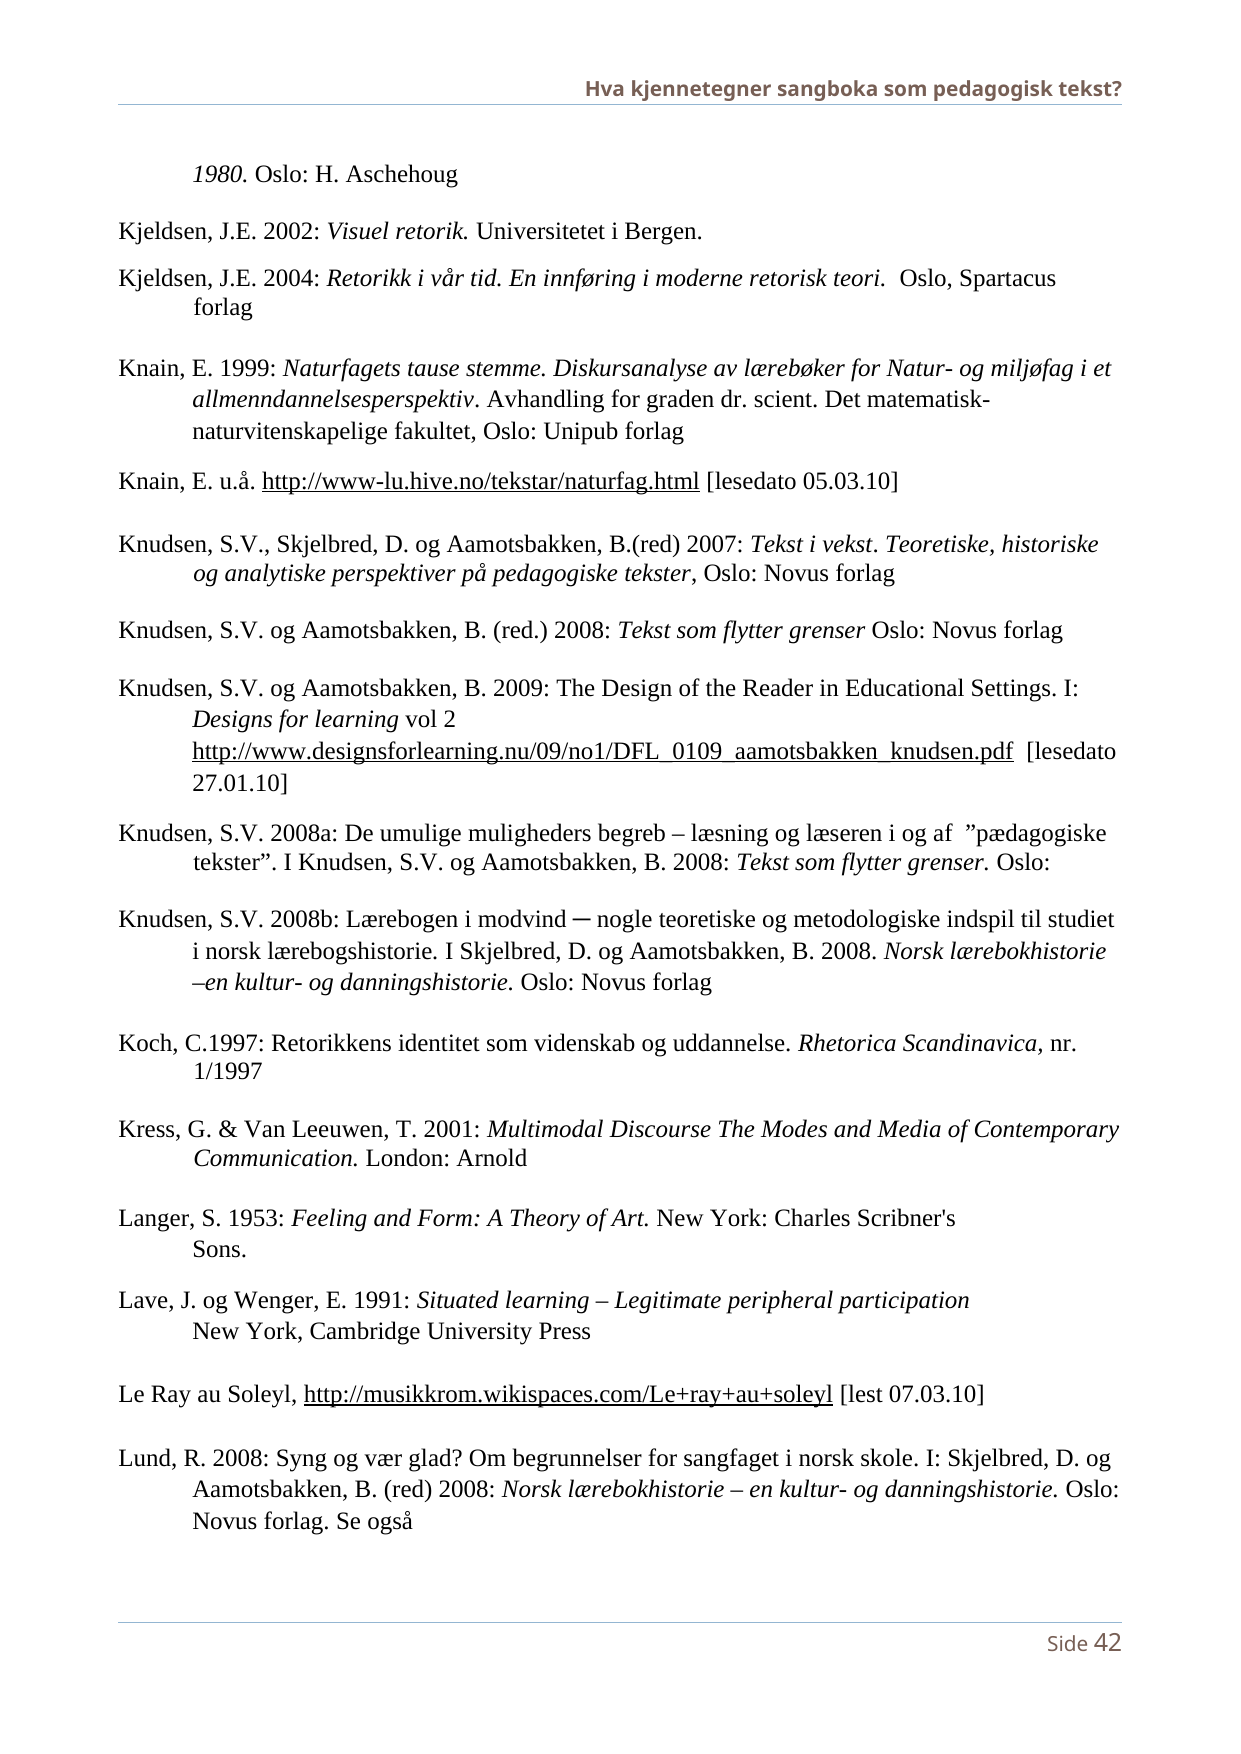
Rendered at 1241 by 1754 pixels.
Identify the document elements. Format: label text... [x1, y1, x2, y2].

text Le Ray au Soleyl, http://musikkrom.wikispaces.com/Le+ray+au+soleyl [lest 07.03.10] [118, 1379, 1122, 1408]
text Knain, E. u.å. http://www-lu.hive.no/tekstar/naturfag.html [lesedato 05.03.10] [118, 466, 1122, 495]
text Knudsen, S.V. og Aamotsbakken, B. 2009: The Design of the Reader in Educational Settings. I: [118, 673, 1122, 702]
text Knudsen, S.V. og Aamotsbakken, B. (red.) 2008: Tekst som flytter grenser Oslo: Novus forlag [118, 615, 1122, 644]
text Kress, G. & Van Leeuwen, T. 2001: Multimodal Discourse The Modes and Media of Contemporary Communication. London: Arnold [118, 1114, 1122, 1171]
text Kjeldsen, J.E. 2002: Visuel retorik. Universitetet i Bergen. [118, 216, 1122, 245]
text Sons. [192, 1234, 1122, 1263]
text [192, 1474, 1122, 1534]
text Knudsen, S.V., Skjelbred, D. og Aamotsbakken, B.(red) 2007: Tekst i vekst. Teoretiske, historiske og analytiske perspektiver på pedagogiske tekster, Oslo: Novus forlag [118, 529, 1122, 587]
text New York, Cambridge University Press [118, 1316, 1122, 1345]
text Kjeldsen, J.E. 2004: Retorikk i vår tid. En innføring i moderne retorisk teori. Oslo, Spartacus forlag [118, 263, 1122, 321]
text Lund, R. 2008: Syng og vær glad? Om begrunnelser for sangfaget i norsk skole. I: Skjelbred, D. og [118, 1443, 1122, 1471]
text Knudsen, S.V. 2008a: De umulige muligheders begreb – læsning og læseren i og af ”pædagogiske tekster”. I Knudsen, S.V. og Aamotsbakken, B. 2008: Tekst som flytter grenser. Oslo: [118, 818, 1122, 875]
text i norsk lærebogshistorie. I Skjelbred, D. og Aamotsbakken, B. 2008. Norsk lærebokhistorie –en kultur- og danningshistorie. Oslo: Novus forlag [192, 936, 1122, 996]
text 1980. Oslo: H. Aschehoug [118, 159, 1122, 188]
text Langer, S. 1953: Feeling and Form: A Theory of Art. New York: Charles Scribner's [118, 1203, 1122, 1232]
text Knain, E. 1999: Naturfagets tause stemme. Diskursanalyse av lærebøker for Natur- og miljøfag i et [118, 353, 1122, 381]
text Designs for learning vol 2 http://www.designsforlearning.nu/09/no1/DFL_0109_aamotsbakken_knudsen.pdf [lesedato 27.01.10] [192, 704, 1122, 796]
text Lave, J. og Wenger, E. 1991: Situated learning – Legitimate peripheral participation [118, 1285, 1122, 1313]
text allmenndannelsesperspektiv. Avhandling for graden dr. scient. Det matematisk-naturvitenskapelige fakultet, Oslo: Unipub forlag [192, 384, 1122, 444]
text Koch, C.1997: Retorikkens identitet som videnskab og uddannelse. Rhetorica Scandinavica, nr. 1/1997 [118, 1028, 1122, 1085]
text Knudsen, S.V. 2008b: Lærebogen i modvind ─ nogle teoretiske og metodologiske indspil til studiet [118, 904, 1122, 933]
